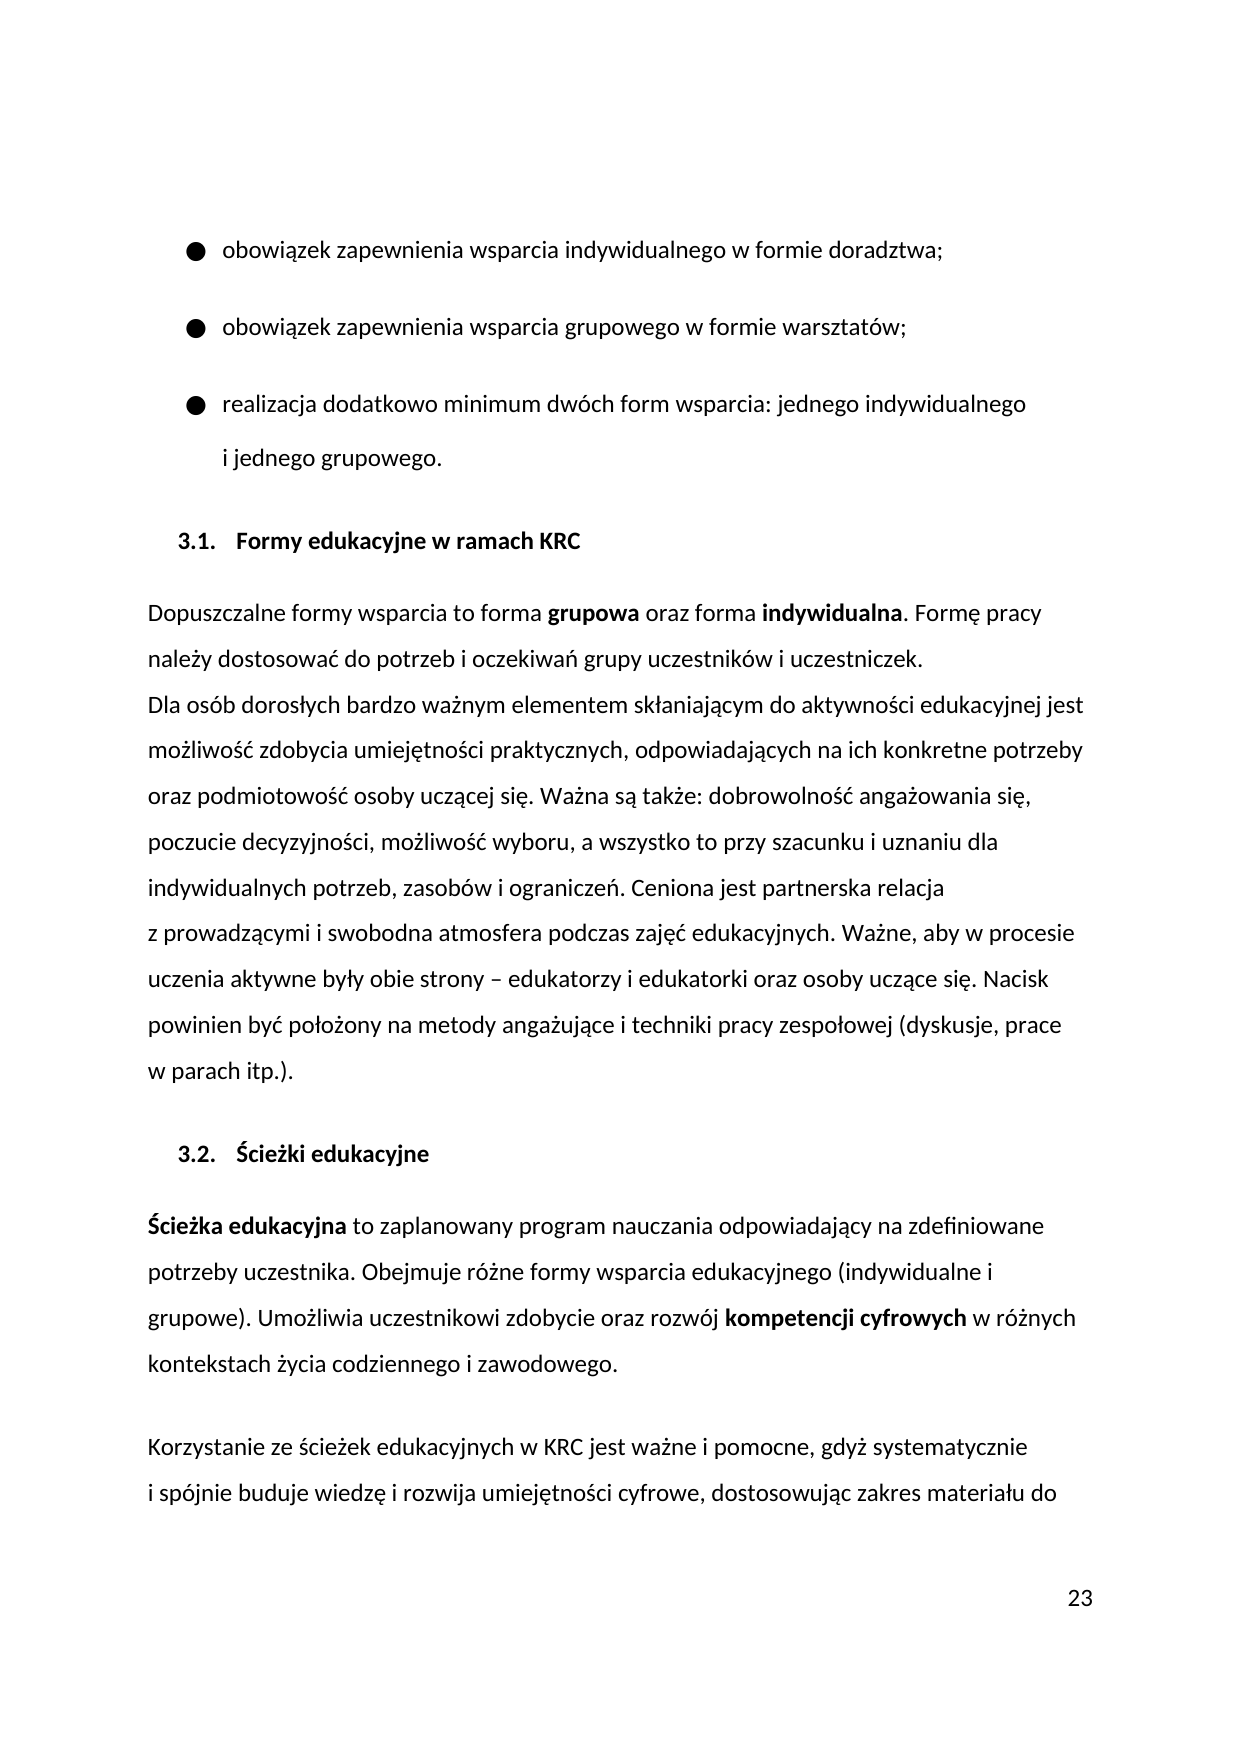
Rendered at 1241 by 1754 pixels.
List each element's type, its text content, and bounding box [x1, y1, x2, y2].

list obowiązek zapewnienia wsparcia indywidualnego w formie doradztwa; [185, 222, 1093, 273]
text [148, 1431, 1093, 1507]
subtitle Formy edukacyjne w ramach KRC [177, 525, 1093, 556]
list realizacja dodatkowo minimum dwóch form wsparcia: jednego indywidualnego i jednego grupowego. [185, 375, 1093, 472]
subtitle Ścieżki edukacyjne [177, 1138, 1093, 1168]
text Dopuszczalne formy wsparcia to forma grupowa oraz forma indywidualna. Formę pracy należy dostosować do potrzeb i oczekiwań grupy uczestników i uczestniczek. Dla osób dorosłych bardzo ważnym elementem skłaniającym do aktywności edukacyjnej jest możliwość zdobycia umiejętności praktycznych, odpowiadających na ich konkretne potrzeby oraz podmiotowość osoby uczącej się. Ważna są także: dobrowolność angażowania się, poczucie decyzyjności, możliwość wyboru, a wszystko to przy szacunku i uznaniu dla indywidualnych potrzeb, zasobów i ograniczeń. Ceniona jest partnerska relacja z prowadzącymi i swobodna atmosfera podczas zajęć edukacyjnych. Ważne, aby w procesie uczenia aktywne były obie strony – edukatorzy i edukatorki oraz osoby uczące się. Nacisk powinien być położony na metody angażujące i techniki pracy zespołowej (dyskusje, prace w parach itp.). [148, 597, 1093, 1085]
text Ścieżka edukacyjna to zaplanowany program nauczania odpowiadający na zdefiniowane potrzeby uczestnika. Obejmuje różne formy wsparcia edukacyjnego (indywidualne i grupowe). Umożliwia uczestnikowi zdobycie oraz rozwój kompetencji cyfrowych w różnych kontekstach życia codziennego i zawodowego. [148, 1211, 1093, 1378]
list obowiązek zapewnienia wsparcia grupowego w formie warsztatów; [185, 298, 1093, 350]
